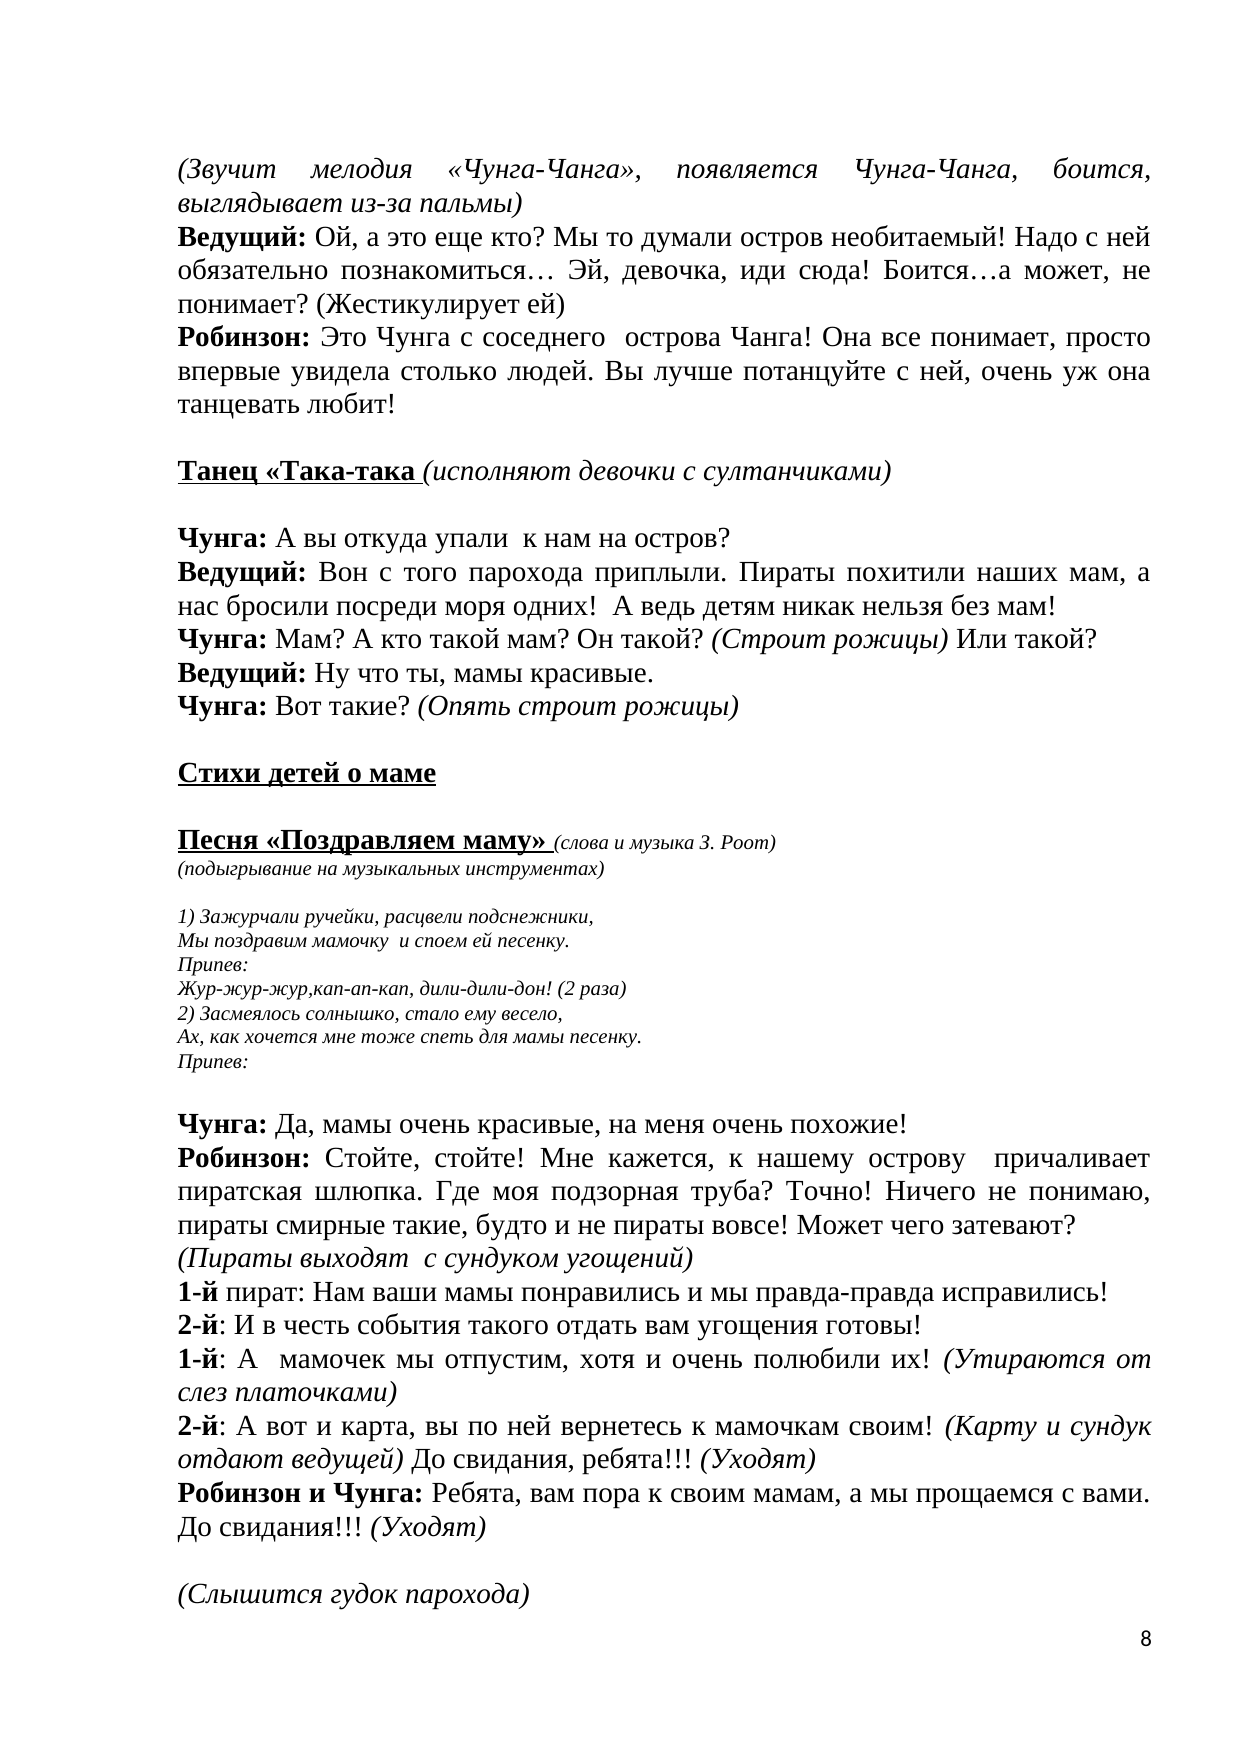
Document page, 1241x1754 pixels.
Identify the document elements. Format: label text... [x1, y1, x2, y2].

text Чунга: Вот такие? (Опять строит рожицы) [177, 688, 1152, 722]
text Робинзон: Стойте, стойте! Мне кажется, к нашему острову причаливает пиратская шлюпка. Где моя подзорная труба? Точно! Ничего не понимаю, пираты смирные такие, будто и не пираты вовсе! Может чего затевают? [177, 1140, 1152, 1240]
text Ведущий: Вон с того парохода приплыли. Пираты похитили наших мам, а нас бросили посреди моря одних! А ведь детям никак нельзя без мам! [177, 554, 1152, 621]
text 2-й: А вот и карта, вы по ней вернетесь к мамочкам своим! (Карту и сундук отдают ведущей) До свидания, ребята!!! (Уходят) [177, 1408, 1152, 1475]
text 1-й пират: Нам ваши мамы понравились и мы правда-правда исправились! [177, 1274, 1152, 1307]
text Танец «Така-така (исполняют девочки с султанчиками) [177, 453, 1152, 487]
text Ах, как хочется мне тоже спеть для мамы песенку. [177, 1024, 1152, 1048]
text Чунга: Мам? А кто такой мам? Он такой? (Строит рожицы) Или такой? [177, 621, 1152, 655]
text Робинзон: Это Чунга с соседнего острова Чанга! Она все понимает, просто впервые увидела столько людей. Вы лучше потанцуйте с ней, очень уж она танцевать любит! [177, 319, 1152, 420]
text Стихи детей о маме [177, 755, 1152, 789]
text Мы поздравим мамочку и споем ей песенку. [177, 928, 1152, 952]
text 2-й: И в честь события такого отдать вам угощения готовы! [177, 1307, 1152, 1341]
text (Слышится гудок парохода) [177, 1576, 1152, 1609]
text Ведущий: Ну что ты, мамы красивые. [177, 655, 1152, 688]
text Припев: [177, 952, 1152, 976]
text (подыгрывание на музыкальных инструментах) [177, 856, 1152, 880]
text Припев: [177, 1048, 1152, 1073]
text Робинзон и Чунга: Ребята, вам пора к своим мамам, а мы прощаемся с вами. До свидания!!! (Уходят) [177, 1475, 1152, 1542]
text Песня «Поздравляем маму» (слова и музыка З. Роот) [177, 822, 1152, 856]
text 2) Засмеялось солнышко, стало ему весело, [177, 1000, 1152, 1024]
text Ведущий: Ой, а это еще кто? Мы то думали остров необитаемый! Надо с ней обязательно познакомиться… Эй, девочка, иди сюда! Боится…а может, не понимает? (Жестикулирует ей) [177, 219, 1152, 319]
text Чунга: Да, мамы очень красивые, на меня очень похожие! [177, 1106, 1152, 1140]
text (Звучит мелодия «Чунга-Чанга», появляется Чунга-Чанга, боится, выглядывает из-за пальмы) [177, 152, 1152, 219]
text Чунга: А вы откуда упали к нам на остров? [177, 521, 1152, 554]
text 1-й: А мамочек мы отпустим, хотя и очень полюбили их! (Утираются от слез платочками) [177, 1341, 1152, 1408]
text 1) Зажурчали ручейки, расцвели подснежники, [177, 904, 1152, 928]
text Жур-жур-жур,кап-ап-кап, дили-дили-дон! (2 раза) [177, 976, 1152, 1000]
text (Пираты выходят с сундуком угощений) [177, 1240, 1152, 1274]
